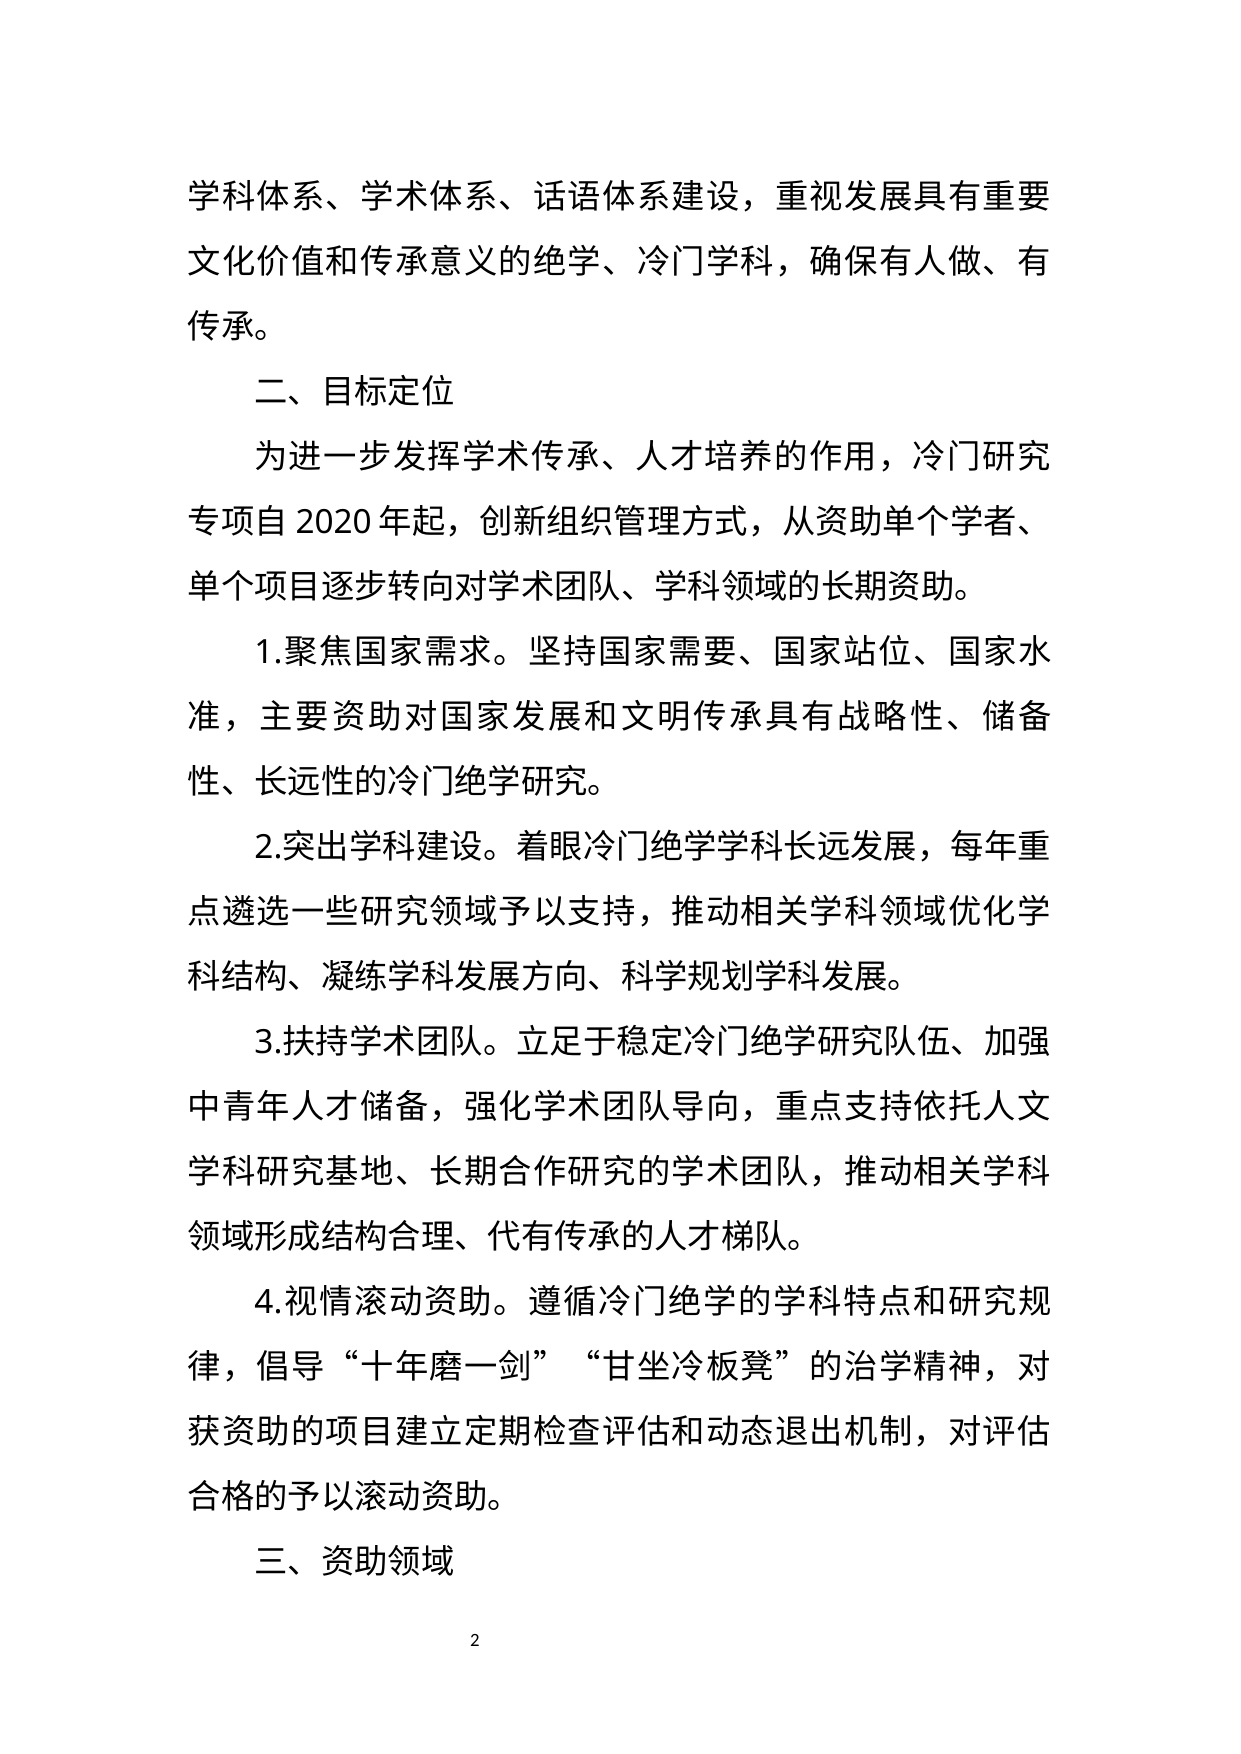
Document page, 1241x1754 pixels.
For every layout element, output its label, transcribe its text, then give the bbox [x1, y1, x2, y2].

text 三、资助领域 [187, 1527, 1053, 1592]
text 为进一步发挥学术传承、人才培养的作用，冷门研究专项自2020年起，创新组织管理方式，从资助单个学者、单个项目逐步转向对学术团队、学科领域的长期资助。 [187, 422, 1053, 617]
text 二、目标定位 [187, 357, 1053, 422]
text 4.视情滚动资助。遵循冷门绝学的学科特点和研究规律，倡导“十年磨一剑”“甘坐冷板凳”的治学精神，对获资助的项目建立定期检查评估和动态退出机制，对评估合格的予以滚动资助。 [187, 1267, 1053, 1527]
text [187, 162, 1053, 357]
text 2.突出学科建设。着眼冷门绝学学科长远发展，每年重点遴选一些研究领域予以支持，推动相关学科领域优化学科结构、凝练学科发展方向、科学规划学科发展。 [187, 812, 1053, 1007]
text 1.聚焦国家需求。坚持国家需要、国家站位、国家水准，主要资助对国家发展和文明传承具有战略性、储备性、长远性的冷门绝学研究。 [187, 617, 1053, 812]
text 3.扶持学术团队。立足于稳定冷门绝学研究队伍、加强中青年人才储备，强化学术团队导向，重点支持依托人文学科研究基地、长期合作研究的学术团队，推动相关学科领域形成结构合理、代有传承的人才梯队。 [187, 1007, 1053, 1267]
